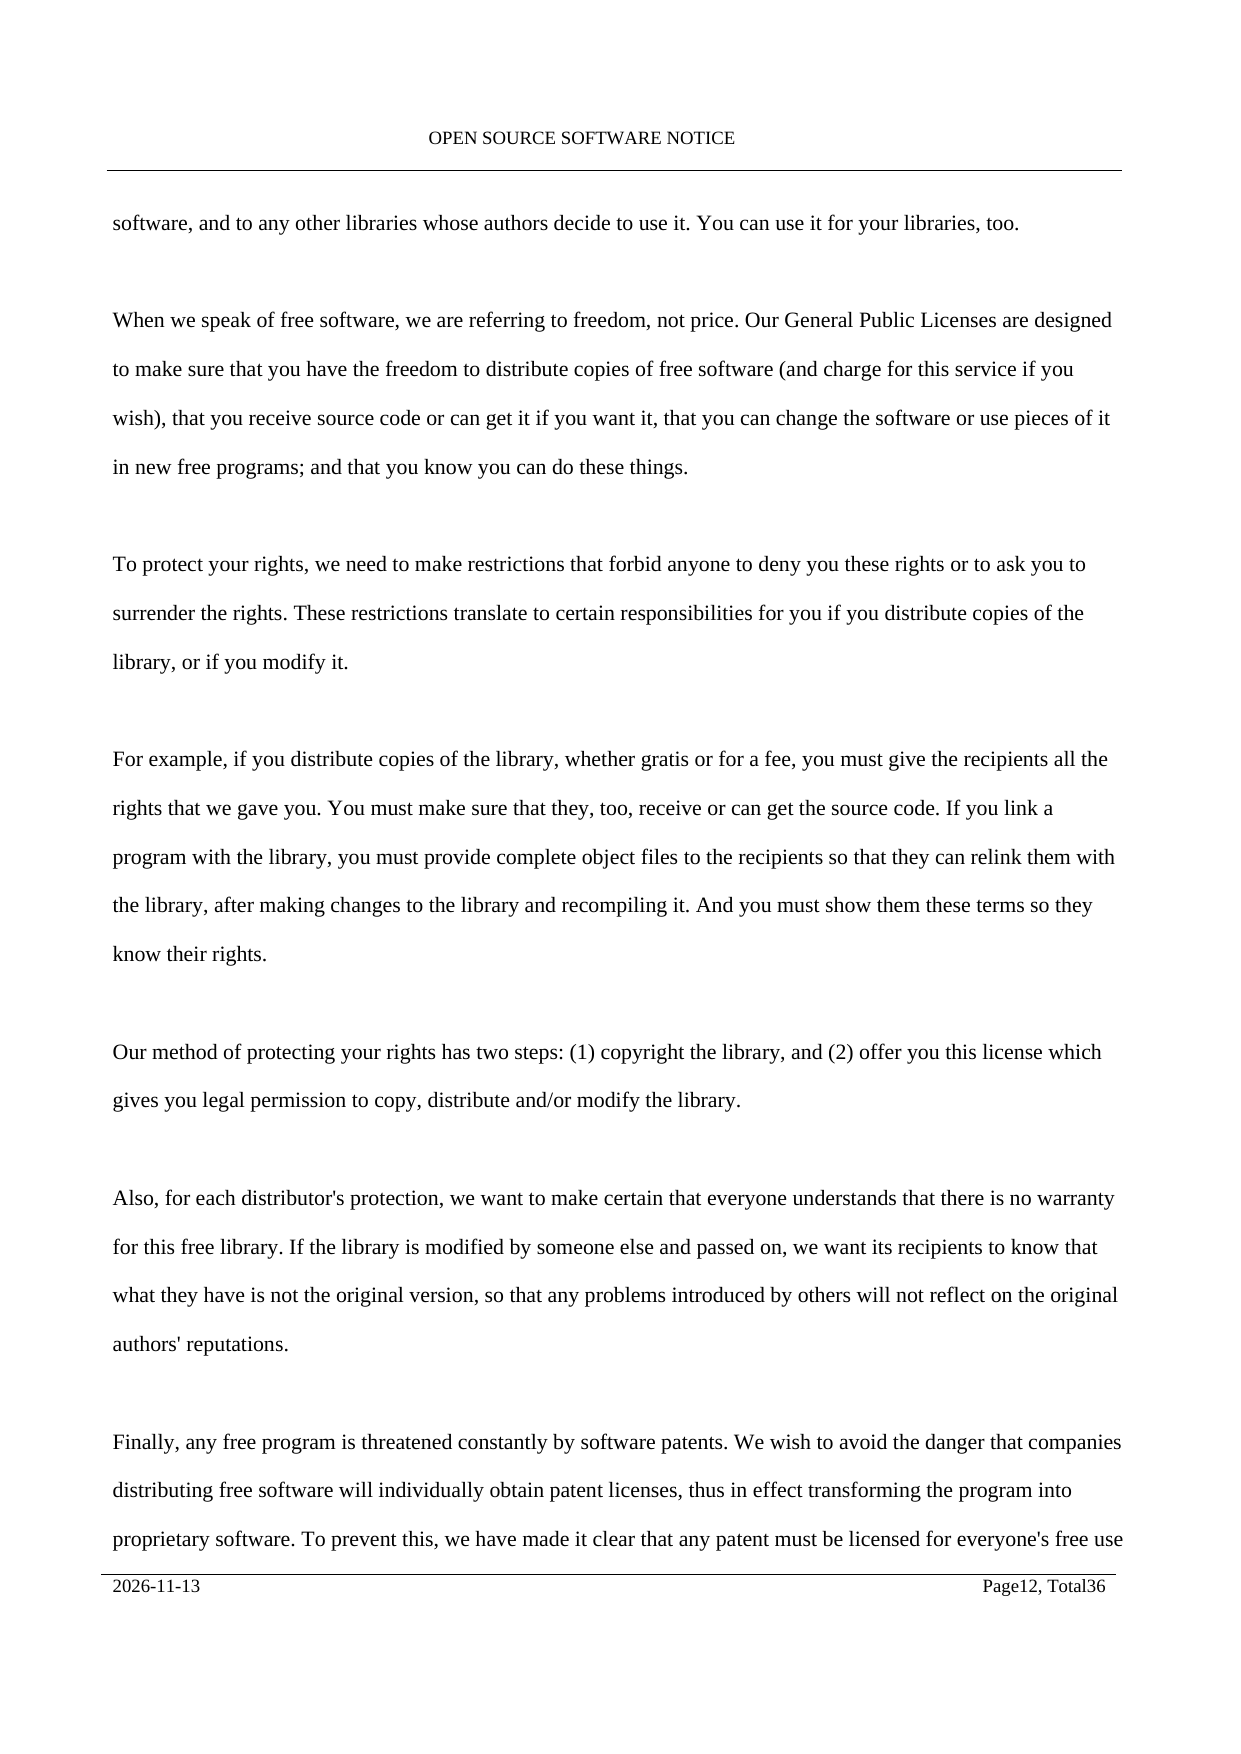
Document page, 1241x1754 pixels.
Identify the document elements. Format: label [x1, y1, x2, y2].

text [112, 206, 1128, 1555]
